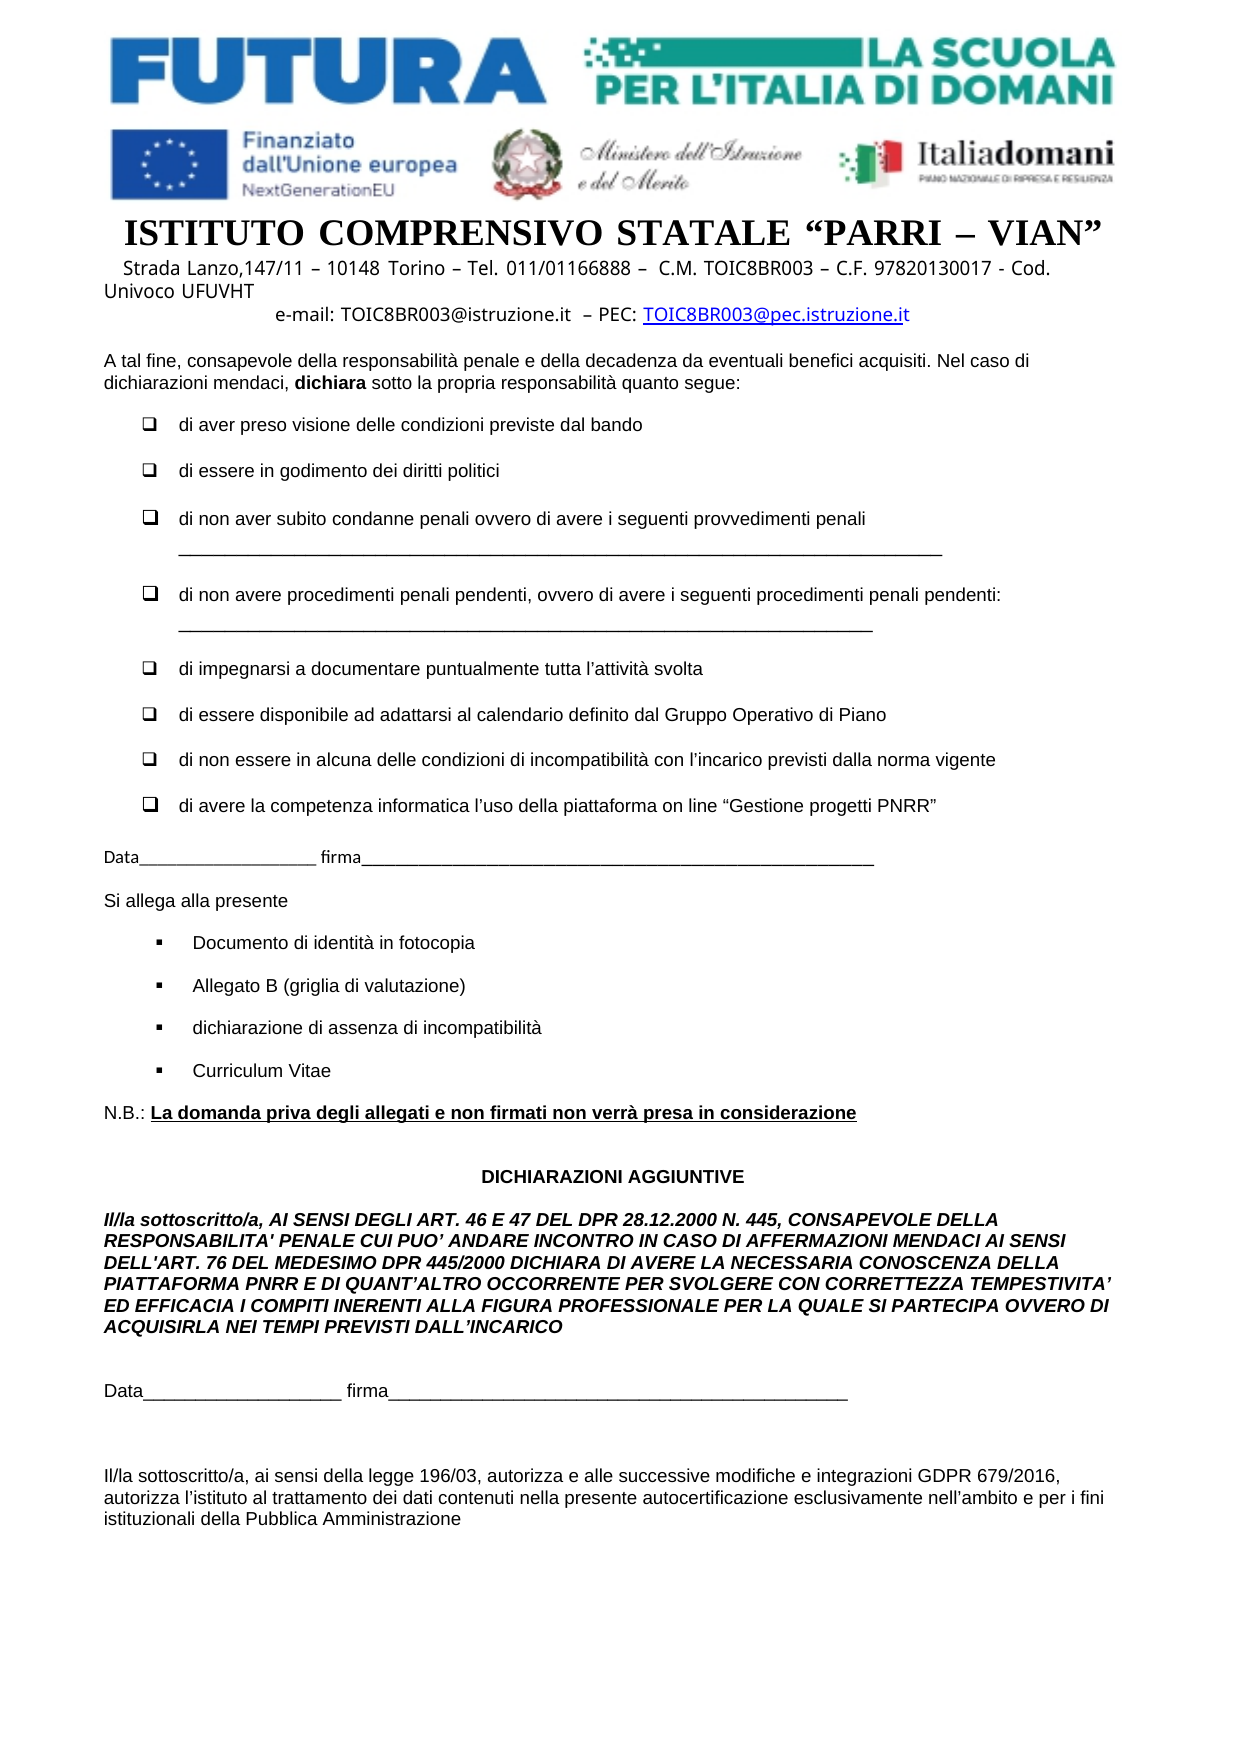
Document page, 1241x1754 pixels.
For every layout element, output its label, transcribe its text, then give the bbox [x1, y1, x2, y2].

list di non essere in alcuna delle condizioni di incompatibilità con l’incarico previsti dalla norma vigente [141, 749, 1122, 771]
list di impegnarsi a documentare puntualmente tutta l’attività svolta [141, 658, 1122, 679]
list Curriculum Vitae [155, 1060, 1122, 1081]
text DELL'ART. 76 DEL MEDESIMO DPR 445/2000 DICHIARA DI AVERE LA NECESSARIA CONOSCENZA DELLA [103, 1252, 1122, 1273]
list di non avere procedimenti penali pendenti, ovvero di avere i seguenti procedimenti penali pendenti: ____________________________________________________________ [141, 582, 1122, 633]
text Data___________________ firma____________________________________________ [103, 1380, 1122, 1402]
text N.B.: La domanda priva degli allegati e non firmati non verrà presa in considerazione [103, 1102, 1122, 1124]
list di essere in godimento dei diritti politici [141, 460, 1122, 482]
text RESPONSABILITA' PENALE CUI PUO’ ANDARE INCONTRO IN CASO DI AFFERMAZIONI MENDACI AI SENSI [103, 1230, 1122, 1252]
text A tal fine, consapevole della responsabilità penale e della decadenza da eventuali benefici acquisiti. Nel caso di dichiarazioni mendaci, dichiara sotto la propria responsabilità quanto segue: [103, 350, 1122, 393]
list di essere disponibile ad adattarsi al calendario definito dal Gruppo Operativo di Piano [141, 703, 1122, 725]
list Allegato B (griglia di valutazione) [155, 975, 1122, 996]
list di aver preso visione delle condizioni previste dal bando [141, 414, 1122, 436]
text DICHIARAZIONI AGGIUNTIVE [103, 1166, 1122, 1188]
text Data___________________ firma_____________________________________________ [103, 841, 1122, 869]
text Si allega alla presente [103, 890, 1122, 911]
list dichiarazione di assenza di incompatibilità [155, 1017, 1122, 1039]
picture [103, 29, 1123, 211]
list Documento di identità in fotocopia [155, 932, 1122, 954]
text Il/la sottoscritto/a, AI SENSI DEGLI ART. 46 E 47 DEL DPR 28.12.2000 N. 445, CONSAPEVOLE DELLA [103, 1208, 1122, 1230]
text Il/la sottoscritto/a, ai sensi della legge 196/03, autorizza e alle successive modifiche e integrazioni GDPR 679/2016, autorizza l’istituto al trattamento dei dati contenuti nella presente autocertificazione esclusivamente nell’ambito e per i fini istituzionali della Pubblica Amministrazione [103, 1465, 1122, 1530]
list di avere la competenza informatica l’uso della piattaforma on line “Gestione progetti PNRR” [141, 795, 1122, 817]
text PIATTAFORMA PNRR E DI QUANT’ALTRO OCCORRENTE PER SVOLGERE CON CORRETTEZZA TEMPESTIVITA’ ED EFFICACIA I COMPITI INERENTI ALLA FIGURA PROFESSIONALE PER LA QUALE SI PARTECIPA OVVERO DI ACQUISIRLA NEI TEMPI PREVISTI DALL’INCARICO [103, 1273, 1122, 1338]
list di non aver subito condanne penali ovvero di avere i seguenti provvedimenti penali __________________________________________________________________ [141, 506, 1122, 557]
